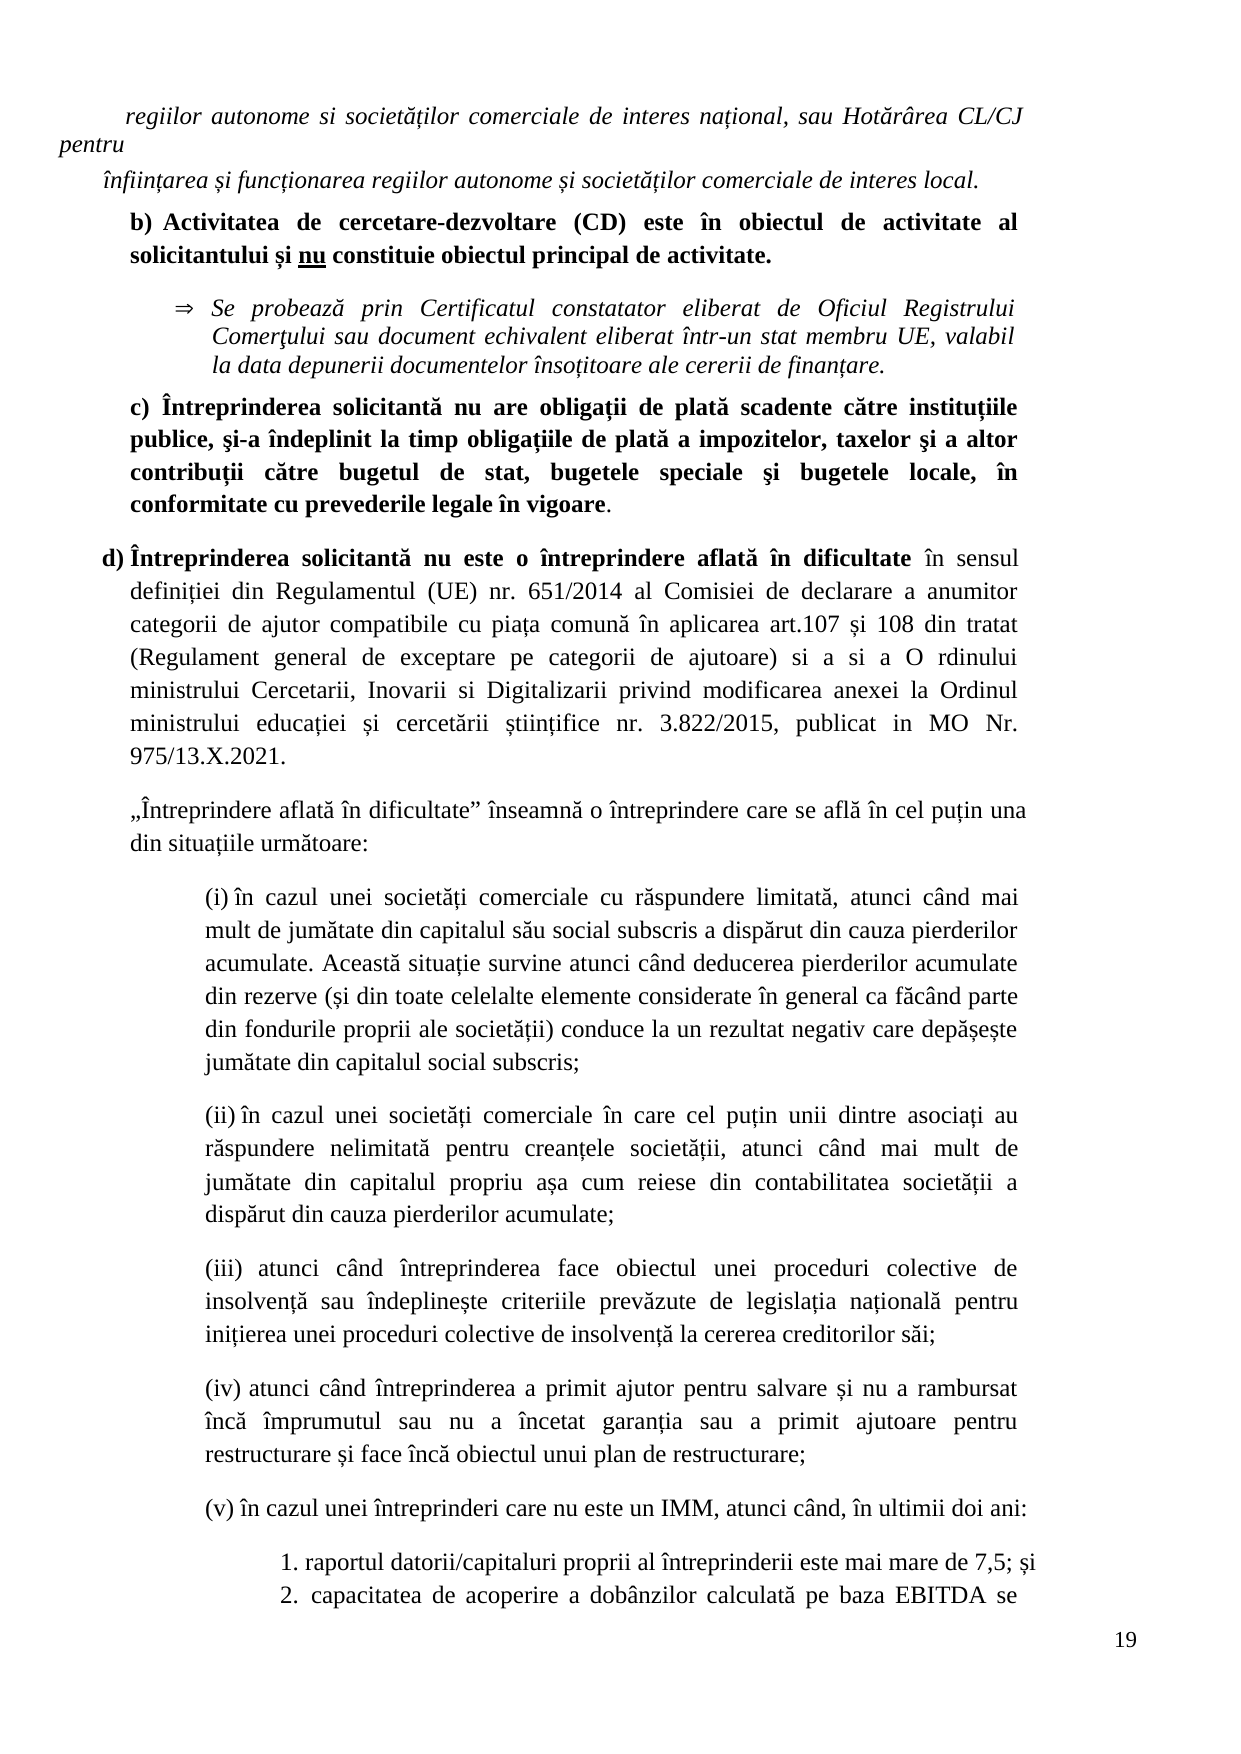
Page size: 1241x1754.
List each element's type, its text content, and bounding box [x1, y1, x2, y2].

text regiilor autonome si societăților comerciale de interes național, sau Hotărârea CL/CJ pentru [59, 101, 1027, 158]
list în cazul unei societăți comerciale cu răspundere limitată, atunci când mai mult de jumătate din capitalul său social subscris a dispărut din cauza pierderilor acumulate. Această situație survine atunci când deducerea pierderilor acumulate din rezerve (și din toate celelalte elemente considerate în general ca făcând parte din fondurile proprii ale societății) conduce la un rezultat negativ care depășește jumătate din capitalul social subscris; [205, 882, 1019, 1076]
subtitle Activitatea de cercetare-dezvoltare (CD) este în obiectul de activitate al solicitantului și nu constituie obiectul principal de activitate. [130, 207, 1019, 269]
subtitle Întreprinderea solicitantă nu are obligații de plată scadente către instituțiile publice, şi-a îndeplinit la timp obligațiile de plată a impozitelor, taxelor şi a altor contribuții către bugetul de stat, bugetele speciale şi bugetele locale, în conformitate cu prevederile legale în vigoare. [130, 392, 1019, 518]
list raportul datorii/capitaluri proprii al întreprinderii este mai mare de 7,5; și [280, 1547, 1107, 1576]
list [280, 1580, 1018, 1609]
list în cazul unei societăți comerciale în care cel puțin unii dintre asociați au răspundere nelimitată pentru creanțele societății, atunci când mai mult de jumătate din capitalul propriu așa cum reiese din contabilitatea societății a dispărut din cauza pierderilor acumulate; [205, 1101, 1019, 1228]
list atunci când întreprinderea a primit ajutor pentru salvare și nu a rambursat încă împrumutul sau nu a încetat garanția sau a primit ajutoare pentru restructurare și face încă obiectul unui plan de restructurare; [205, 1373, 1019, 1468]
list Întreprinderea solicitantă nu este o întreprindere aflată în dificultate în sensul definiției din Regulamentul (UE) nr. 651/2014 al Comisiei de declarare a anumitor categorii de ajutor compatibile cu piața comună în aplicarea art.107 și 108 din tratat (Regulament general de exceptare pe categorii de ajutoare) si a si a O rdinului ministrului Cercetarii, Inovarii si Digitalizarii privind modificarea anexei la Ordinul ministrului educației și cercetării științifice nr. 3.822/2015, publicat in MO Nr. 975/13.X.2021. [102, 543, 1019, 770]
text înființarea și funcționarea regiilor autonome și societăților comerciale de interes local. [59, 165, 1027, 194]
list în cazul unei întreprinderi care nu este un IMM, atunci când, în ultimii doi ani: [205, 1493, 1107, 1522]
text  Se probează prin Certificatul constatator eliberat de Oficiul Registrului Comerţului sau document echivalent eliberat într-un stat membru UE, valabil la data depunerii documentelor însoțitoare ale cererii de finanțare. [174, 294, 1018, 378]
text „Întreprindere aflată în dificultate” înseamnă o întreprindere care se află în cel puțin una din situațiile următoare: [130, 795, 1028, 856]
list atunci când întreprinderea face obiectul unei proceduri colective de insolvență sau îndeplinește criteriile prevăzute de legislația națională pentru inițierea unei proceduri colective de insolvență la cererea creditorilor săi; [205, 1253, 1018, 1348]
